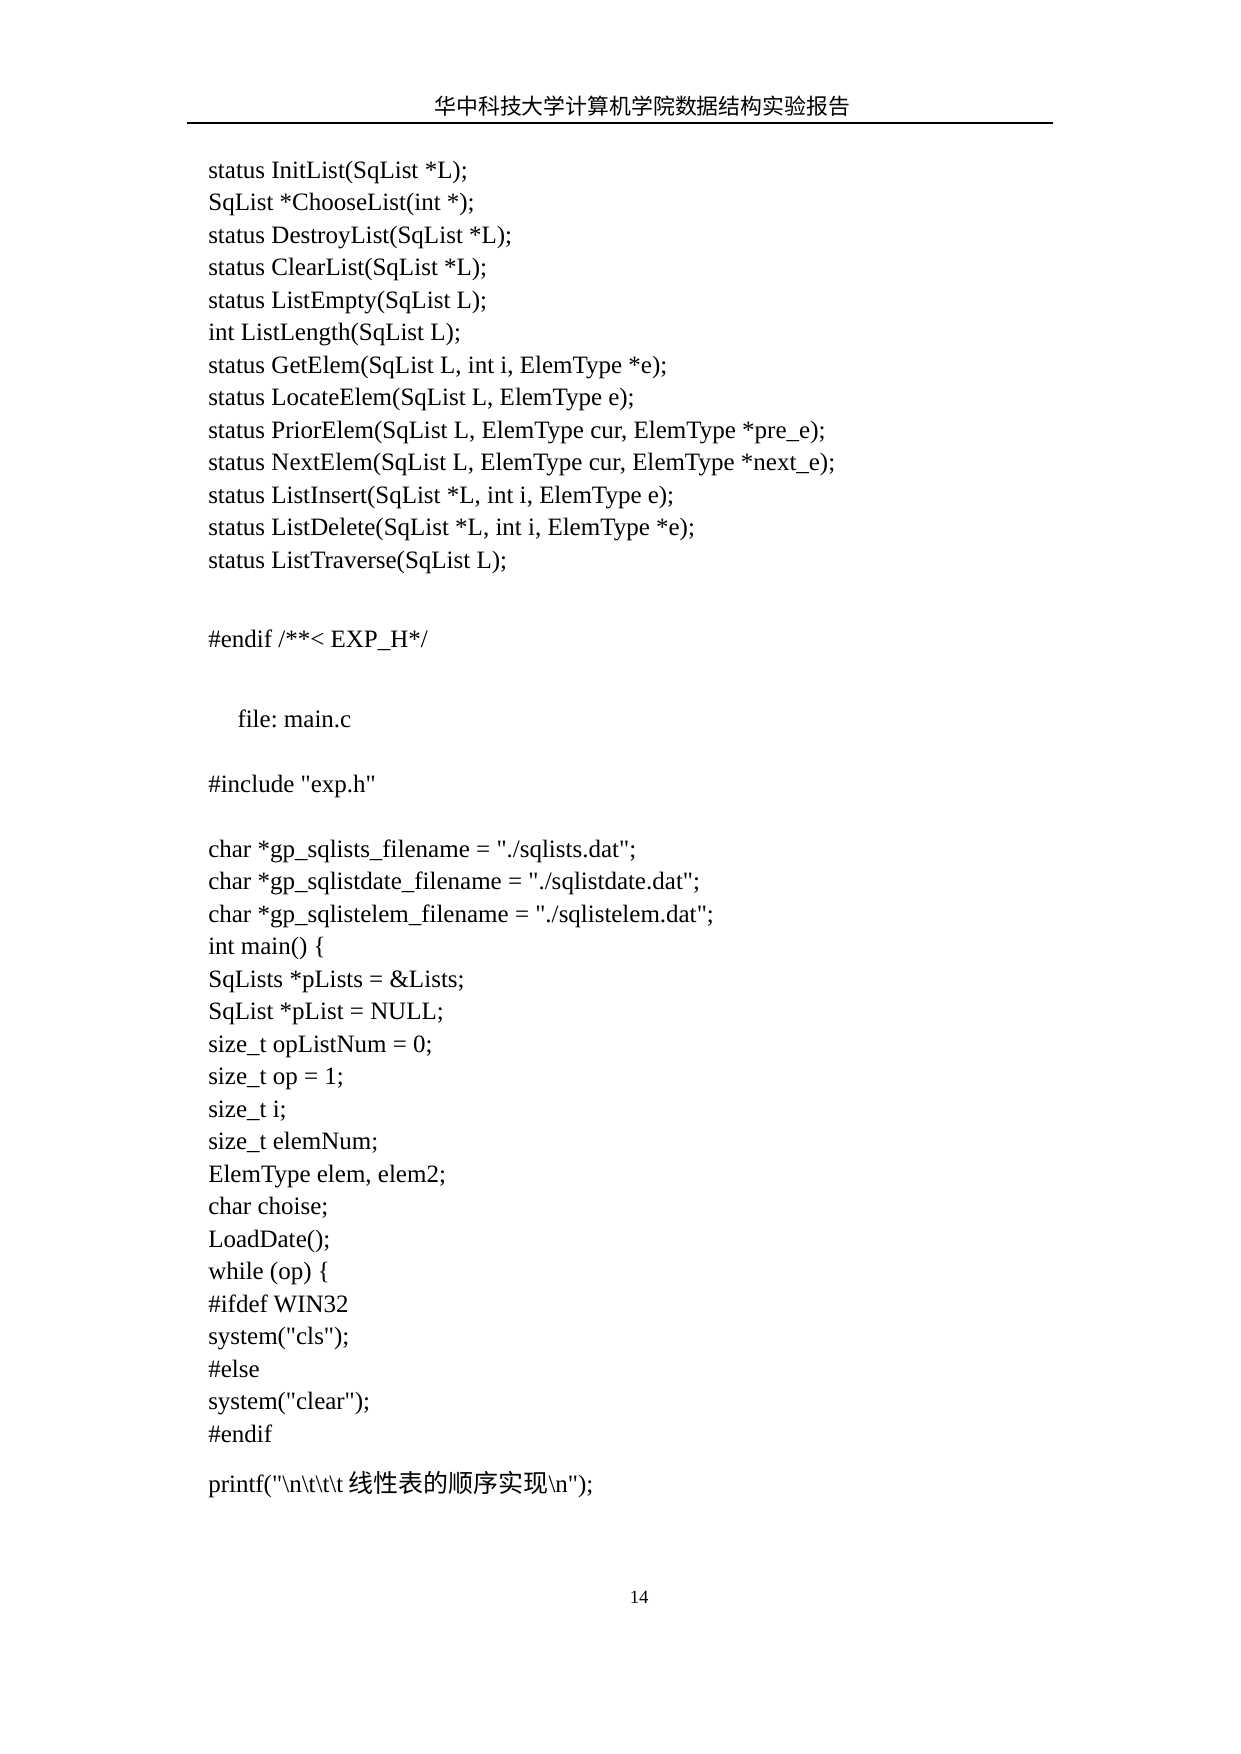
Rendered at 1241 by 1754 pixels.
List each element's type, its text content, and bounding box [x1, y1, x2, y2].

text size_t opListNum = 0; [187, 1027, 1053, 1059]
text LoadDate(); [187, 1222, 1053, 1254]
text int ListLength(SqList L); [187, 316, 1053, 348]
text char *gp_sqlists_filename = "./sqlists.dat"; [187, 832, 1053, 864]
text #endif [187, 1417, 1053, 1449]
text status ListTraverse(SqList L); [187, 543, 1053, 576]
text while (op) { [187, 1254, 1053, 1287]
text SqList *ChooseList(int *); [187, 186, 1053, 218]
text system("cls"); [187, 1319, 1053, 1352]
text printf("\n\t\t\t线性表的顺序实现\n"); [187, 1449, 1053, 1514]
text char choise; [187, 1189, 1053, 1222]
text status GetElem(SqList L, int i, ElemType *e); [187, 348, 1053, 381]
text status NextElem(SqList L, ElemType cur, ElemType *next_e); [187, 446, 1053, 478]
text size_t i; [187, 1092, 1053, 1124]
text int main() { [187, 929, 1053, 962]
text status ClearList(SqList *L); [187, 251, 1053, 283]
text file: main.c [187, 702, 1053, 734]
text status ListInsert(SqList *L, int i, ElemType e); [187, 478, 1053, 511]
text SqList *pList = NULL; [187, 994, 1053, 1027]
text status PriorElem(SqList L, ElemType cur, ElemType *pre_e); [187, 413, 1053, 446]
text status ListEmpty(SqList L); [187, 283, 1053, 316]
text #endif /**< EXP_H*/ [187, 622, 1053, 655]
text #include "exp.h" [187, 767, 1053, 799]
text SqLists *pLists = &Lists; [187, 962, 1053, 994]
text status LocateElem(SqList L, ElemType e); [187, 381, 1053, 413]
text char *gp_sqlistelem_filename = "./sqlistelem.dat"; [187, 897, 1053, 929]
text #ifdef WIN32 [187, 1287, 1053, 1319]
text system("clear"); [187, 1384, 1053, 1417]
text status InitList(SqList *L); [187, 153, 1053, 186]
text char *gp_sqlistdate_filename = "./sqlistdate.dat"; [187, 864, 1053, 897]
text #else [187, 1352, 1053, 1384]
text status DestroyList(SqList *L); [187, 218, 1053, 251]
text size_t op = 1; [187, 1059, 1053, 1092]
text ElemType elem, elem2; [187, 1157, 1053, 1189]
text size_t elemNum; [187, 1124, 1053, 1157]
text status ListDelete(SqList *L, int i, ElemType *e); [187, 511, 1053, 543]
